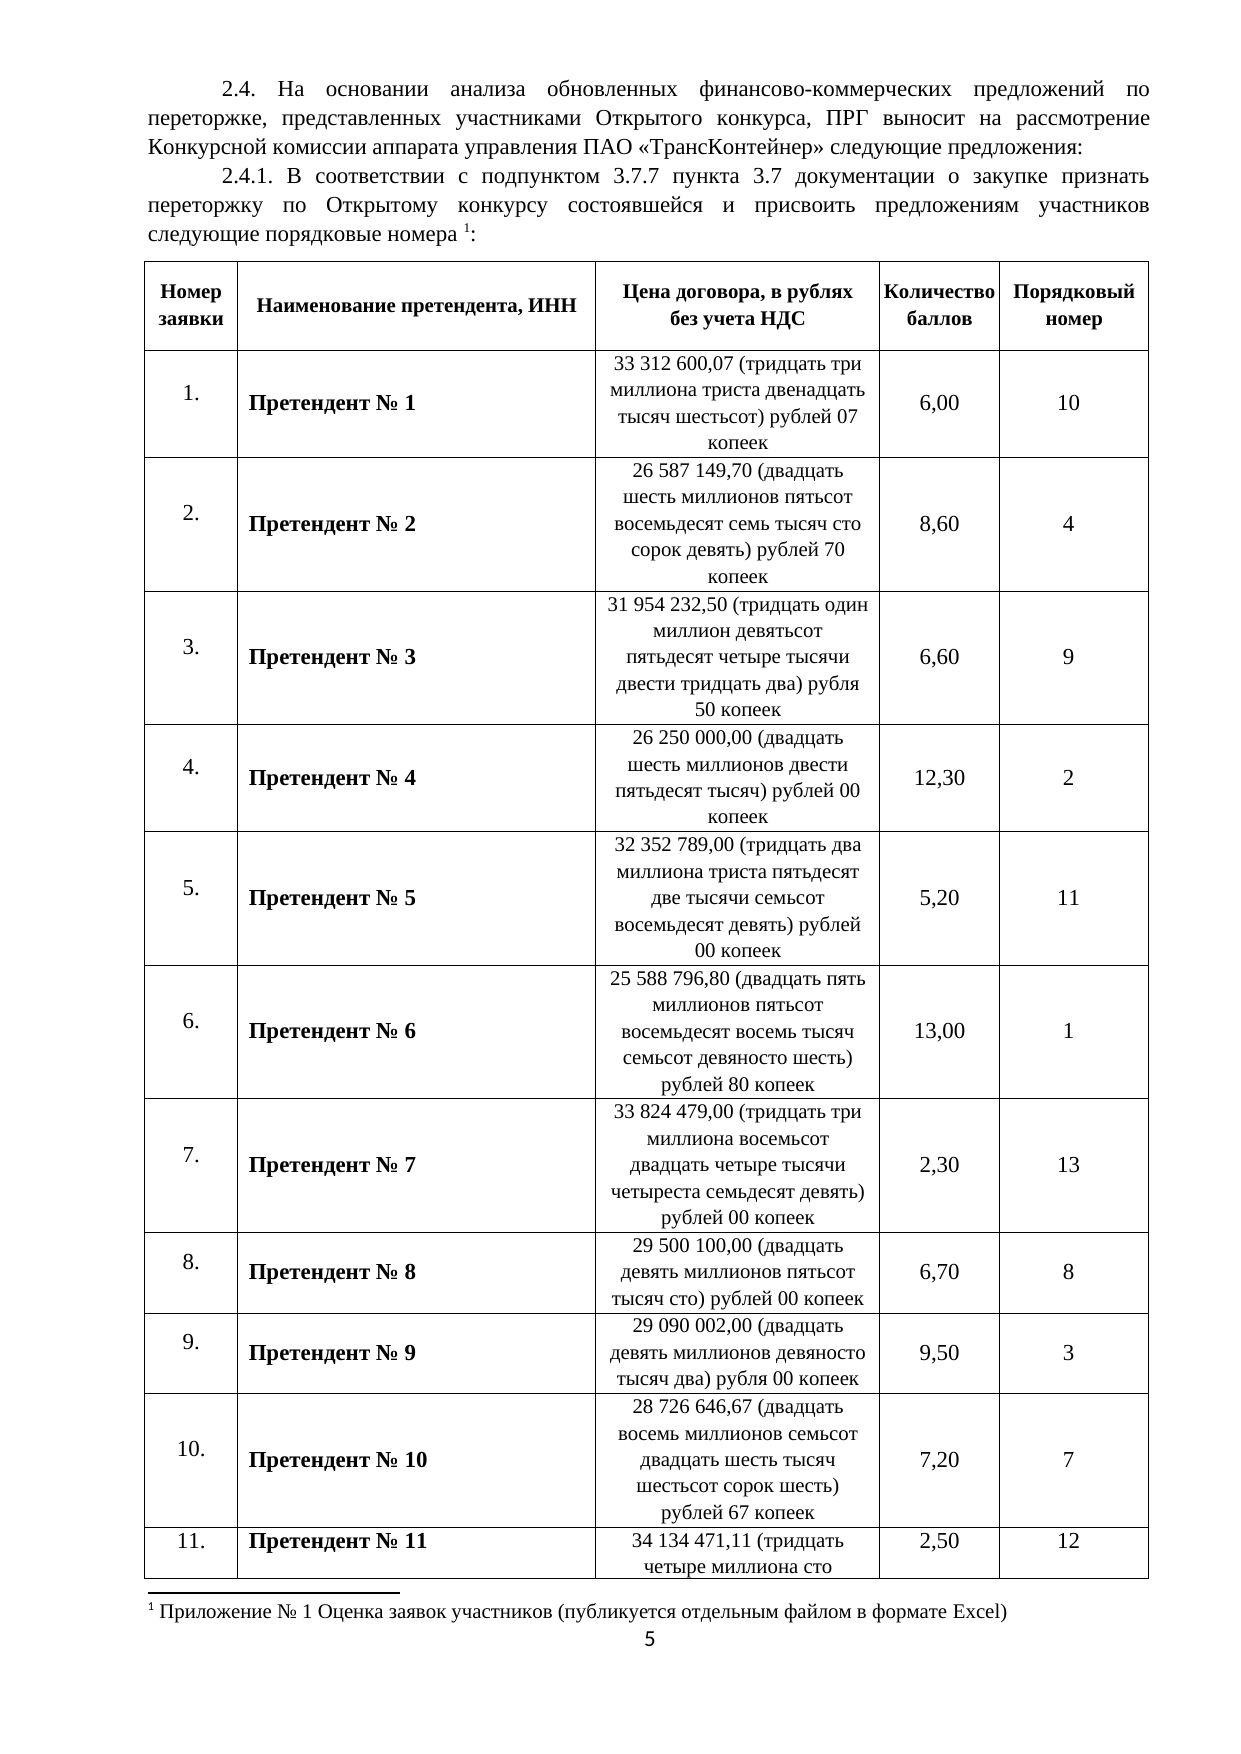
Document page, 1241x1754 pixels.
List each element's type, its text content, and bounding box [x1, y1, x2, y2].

table_header Номер заявки [145, 262, 237, 350]
table_header Наименование претендента, ИНН [238, 262, 595, 350]
table_cell 7 [1000, 1394, 1148, 1527]
table_cell 1 [1000, 966, 1148, 1098]
table_cell Претендент № 5 [238, 832, 595, 965]
table_cell 8,60 [880, 458, 999, 591]
table_header Порядковый номер [1000, 262, 1148, 350]
table_cell 4 [1000, 458, 1148, 591]
table_cell 4. [145, 725, 237, 831]
table_cell 12 [1000, 1528, 1148, 1578]
table_cell 26 587 149,70 (двадцать шесть миллионов пятьсот восемьдесят семь тысяч сто сорок девять) рублей 70 копеек [596, 458, 879, 591]
table_cell Претендент № 7 [238, 1099, 595, 1232]
text 2.4.1. В соответствии с подпунктом 3.7.7 пункта 3.7 документации о закупке признать переторжку по Открытому конкурсу состоявшейся и присвоить предложениям участников следующие порядковые номера : [148, 162, 1152, 246]
table_cell 7. [145, 1099, 237, 1232]
table_cell 2,30 [880, 1099, 999, 1232]
table_cell Претендент № 9 [238, 1314, 595, 1393]
table_cell 33 824 479,00 (тридцать три миллиона восемьсот двадцать четыре тысячи четыреста семьдесят девять) рублей 00 копеек [596, 1099, 879, 1232]
table_cell 11. [145, 1528, 237, 1578]
table_cell Претендент № 11 [238, 1528, 595, 1578]
table_cell Претендент № 8 [238, 1233, 595, 1312]
table_cell 28 726 646,67 (двадцать восемь миллионов семьсот двадцать шесть тысяч шестьсот сорок шесть) рублей 67 копеек [596, 1394, 879, 1527]
text 2.4. На основании анализа обновленных финансово-коммерческих предложений по переторжке, представленных участниками Открытого конкурса, ПРГ выносит на рассмотрение Конкурсной комиссии аппарата управления ПАО «ТрансКонтейнер» следующие предложения: [148, 75, 1152, 159]
table_cell 25 588 796,80 (двадцать пять миллионов пятьсот восемьдесят восемь тысяч семьсот девяносто шесть) рублей 80 копеек [596, 966, 879, 1098]
table_header Количество баллов [880, 262, 999, 350]
table_cell 29 500 100,00 (двадцать девять миллионов пятьсот тысяч сто) рублей 00 копеек [596, 1233, 879, 1312]
table_cell 3. [145, 592, 237, 724]
table_cell 12,30 [880, 725, 999, 831]
table_cell 8. [145, 1233, 237, 1312]
table_cell 2 [1000, 725, 1148, 831]
table_cell 9 [1000, 592, 1148, 724]
table_cell Претендент № 10 [238, 1394, 595, 1527]
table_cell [596, 1528, 879, 1578]
table_cell 13,00 [880, 966, 999, 1098]
table_cell 5. [145, 832, 237, 965]
table_cell 10 [1000, 351, 1148, 457]
table_cell Претендент № 3 [238, 592, 595, 724]
table_cell 6,70 [880, 1233, 999, 1312]
table_cell 32 352 789,00 (тридцать два миллиона триста пятьдесят две тысячи семьсот восемьдесят девять) рублей 00 копеек [596, 832, 879, 965]
table_cell Претендент № 2 [238, 458, 595, 591]
table_cell 2,50 [880, 1528, 999, 1578]
table_cell 1. [145, 351, 237, 457]
table_cell 7,20 [880, 1394, 999, 1527]
table_cell 8 [1000, 1233, 1148, 1312]
table_cell 3 [1000, 1314, 1148, 1393]
table_cell 26 250 000,00 (двадцать шесть миллионов двести пятьдесят тысяч) рублей 00 копеек [596, 725, 879, 831]
table_cell Претендент № 4 [238, 725, 595, 831]
table_cell 10. [145, 1394, 237, 1527]
table_cell 33 312 600,07 (тридцать три миллиона триста двенадцать тысяч шестьсот) рублей 07 копеек [596, 351, 879, 457]
table_cell 6,60 [880, 592, 999, 724]
table_cell Претендент № 6 [238, 966, 595, 1098]
table_cell 11 [1000, 832, 1148, 965]
table_cell 9,50 [880, 1314, 999, 1393]
table_cell 9. [145, 1314, 237, 1393]
table_cell 2. [145, 458, 237, 591]
table_cell 6. [145, 966, 237, 1098]
table_cell Претендент № 1 [238, 351, 595, 457]
table_cell 5,20 [880, 832, 999, 965]
table_cell 13 [1000, 1099, 1148, 1232]
table_header Цена договора, в рублях без учета НДС [596, 262, 879, 350]
table_cell 31 954 232,50 (тридцать один миллион девятьсот пятьдесят четыре тысячи двести тридцать два) рубля 50 копеек [596, 592, 879, 724]
table_cell 29 090 002,00 (двадцать девять миллионов девяносто тысяч два) рубля 00 копеек [596, 1314, 879, 1393]
table_cell 6,00 [880, 351, 999, 457]
